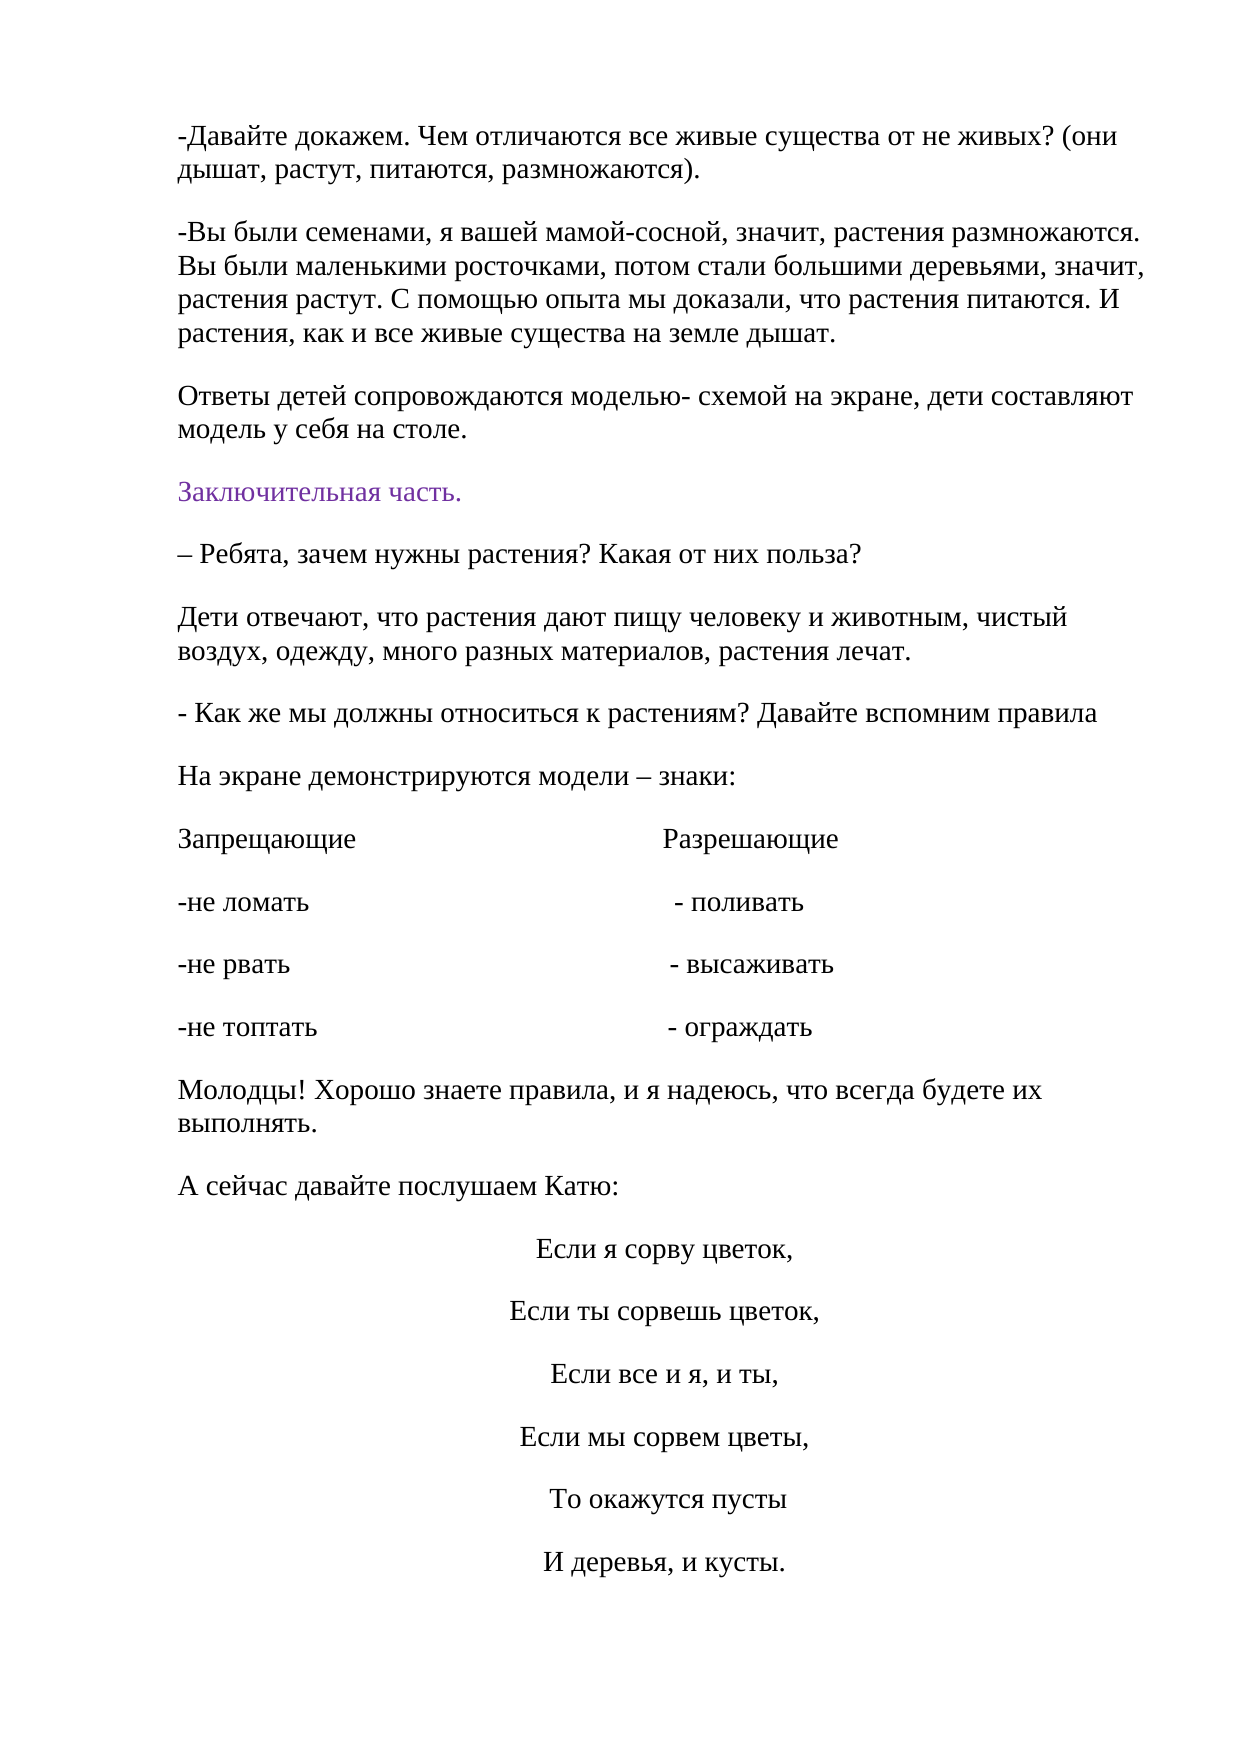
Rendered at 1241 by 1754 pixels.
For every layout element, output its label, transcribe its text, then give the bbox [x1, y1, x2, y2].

text То окажутся пусты [177, 1482, 1152, 1515]
text - Как же мы должны относиться к растениям? Давайте вспомним правила [177, 696, 1152, 729]
text Если ты сорвешь цветок, [177, 1293, 1152, 1327]
text Если мы сорвем цветы, [177, 1419, 1152, 1452]
text -не ломать - поливать [177, 884, 1152, 917]
text Если все и я, и ты, [177, 1356, 1152, 1390]
text -Вы были семенами, я вашей мамой-сосной, значит, растения размножаются. Вы были маленькими росточками, потом стали большими деревьями, значит, растения растут. С помощью опыта мы доказали, что растения питаются. И растения, как и все живые существа на земле дышат. [177, 214, 1152, 348]
text Если я сорву цветок, [177, 1231, 1152, 1264]
text Запрещающие Разрешающие [177, 821, 1152, 854]
text -не рвать - высаживать [177, 946, 1152, 980]
text -не топтать - ограждать [177, 1009, 1152, 1043]
text И деревья, и кусты. [177, 1544, 1152, 1578]
text Заключительная часть. [177, 474, 1152, 507]
text Молодцы! Хорошо знаете правила, и я надеюсь, что всегда будете их выполнять. [177, 1072, 1152, 1139]
text Дети отвечают, что растения дают пищу человеку и животным, чистый воздух, одежду, много разных материалов, растения лечат. [177, 599, 1152, 666]
text На экране демонстрируются модели – знаки: [177, 758, 1152, 792]
text А сейчас давайте послушаем Катю: [177, 1168, 1152, 1202]
text -Давайте докажем. Чем отличаются все живые существа от не живых? (они дышат, растут, питаются, размножаются). [177, 118, 1152, 185]
text Ответы детей сопровождаются моделью- схемой на экране, дети составляют модель у себя на столе. [177, 378, 1152, 445]
text – Ребята, зачем нужны растения? Какая от них польза? [177, 537, 1152, 570]
